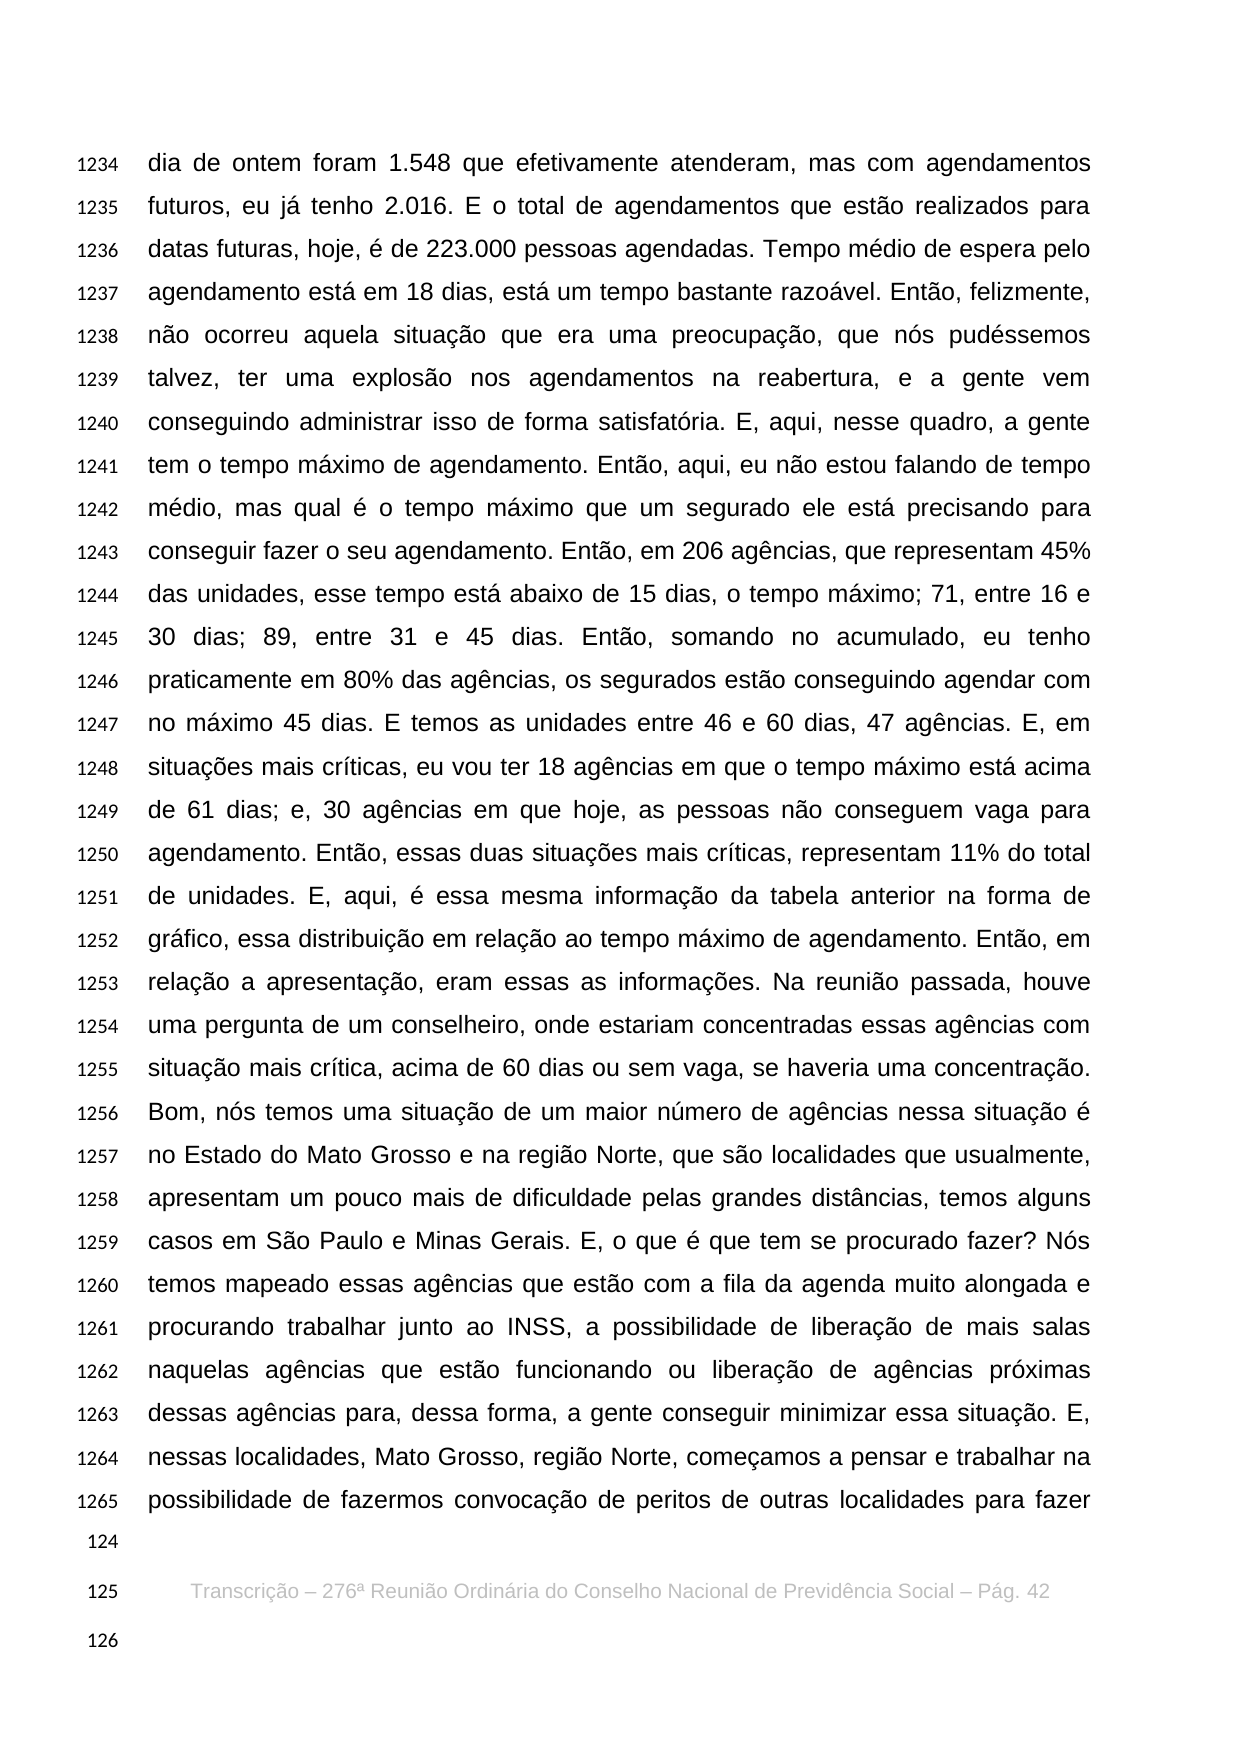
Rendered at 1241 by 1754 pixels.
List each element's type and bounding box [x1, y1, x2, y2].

text [148, 148, 1092, 1513]
